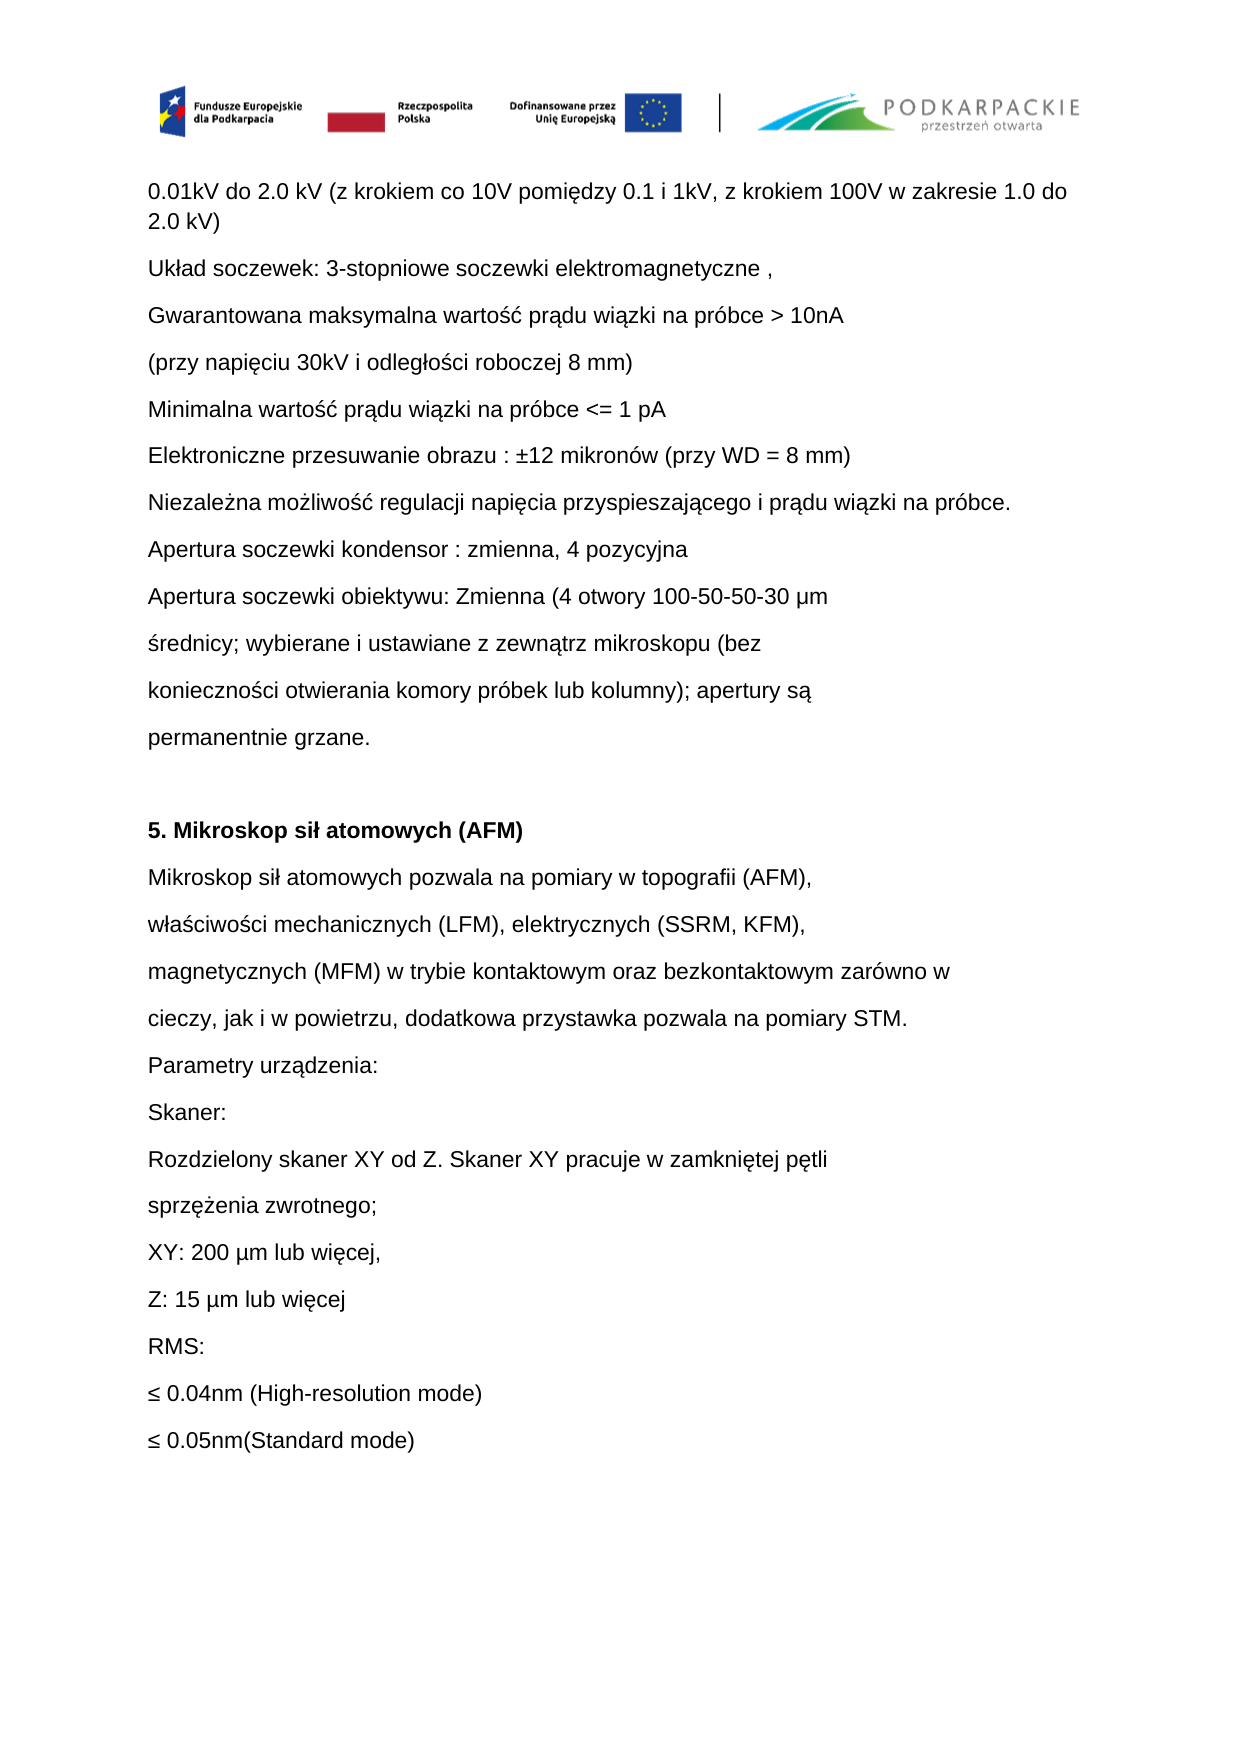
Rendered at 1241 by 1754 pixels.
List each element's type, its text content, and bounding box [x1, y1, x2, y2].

text Skaner: [148, 1099, 1093, 1125]
text XY: 200 µm lub więcej, [148, 1239, 1093, 1266]
picture [147, 73, 1092, 150]
text (przy napięciu 30kV i odległości roboczej 8 mm) [148, 349, 1093, 375]
text Gwarantowana maksymalna wartość prądu wiązki na próbce > 10nA [148, 302, 1093, 328]
text magnetycznych (MFM) w trybie kontaktowym oraz bezkontaktowym zarówno w [148, 958, 1093, 984]
text konieczności otwierania komory próbek lub kolumny); apertury są [148, 677, 1093, 703]
text 0.01kV do 2.0 kV (z krokiem co 10V pomiędzy 0.1 i 1kV, z krokiem 100V w zakresie 1.0 do 2.0 kV) [148, 178, 1093, 234]
text Minimalna wartość prądu wiązki na próbce <= 1 pA [148, 396, 1093, 422]
text Układ soczewek: 3-stopniowe soczewki elektromagnetyczne , [148, 255, 1093, 281]
text średnicy; wybierane i ustawiane z zewnątrz mikroskopu (bez [148, 630, 1093, 656]
text Z: 15 µm lub więcej [148, 1286, 1093, 1312]
text ≤ 0.05nm(Standard mode) [148, 1427, 1093, 1453]
text ≤ 0.04nm (High-resolution mode) [148, 1380, 1093, 1406]
text właściwości mechanicznych (LFM), elektrycznych (SSRM, KFM), [148, 911, 1093, 937]
text cieczy, jak i w powietrzu, dodatkowa przystawka pozwala na pomiary STM. [148, 1005, 1093, 1031]
text RMS: [148, 1333, 1093, 1359]
text Rozdzielony skaner XY od Z. Skaner XY pracuje w zamkniętej pętli [148, 1146, 1093, 1172]
text Apertura soczewki kondensor : zmienna, 4 pozycyjna [148, 536, 1093, 562]
text Mikroskop sił atomowych pozwala na pomiary w topografii (AFM), [148, 864, 1093, 891]
text Niezależna możliwość regulacji napięcia przyspieszającego i prądu wiązki na próbce. [148, 489, 1093, 516]
text Apertura soczewki obiektywu: Zmienna (4 otwory 100-50-50-30 μm [148, 583, 1093, 609]
text sprzężenia zwrotnego; [148, 1192, 1093, 1219]
text permanentnie grzane. [148, 724, 1093, 750]
text Parametry urządzenia: [148, 1052, 1093, 1078]
text 5. Mikroskop sił atomowych (AFM) [148, 817, 1093, 844]
text Elektroniczne przesuwanie obrazu : ±12 mikronów (przy WD = 8 mm) [148, 442, 1093, 469]
